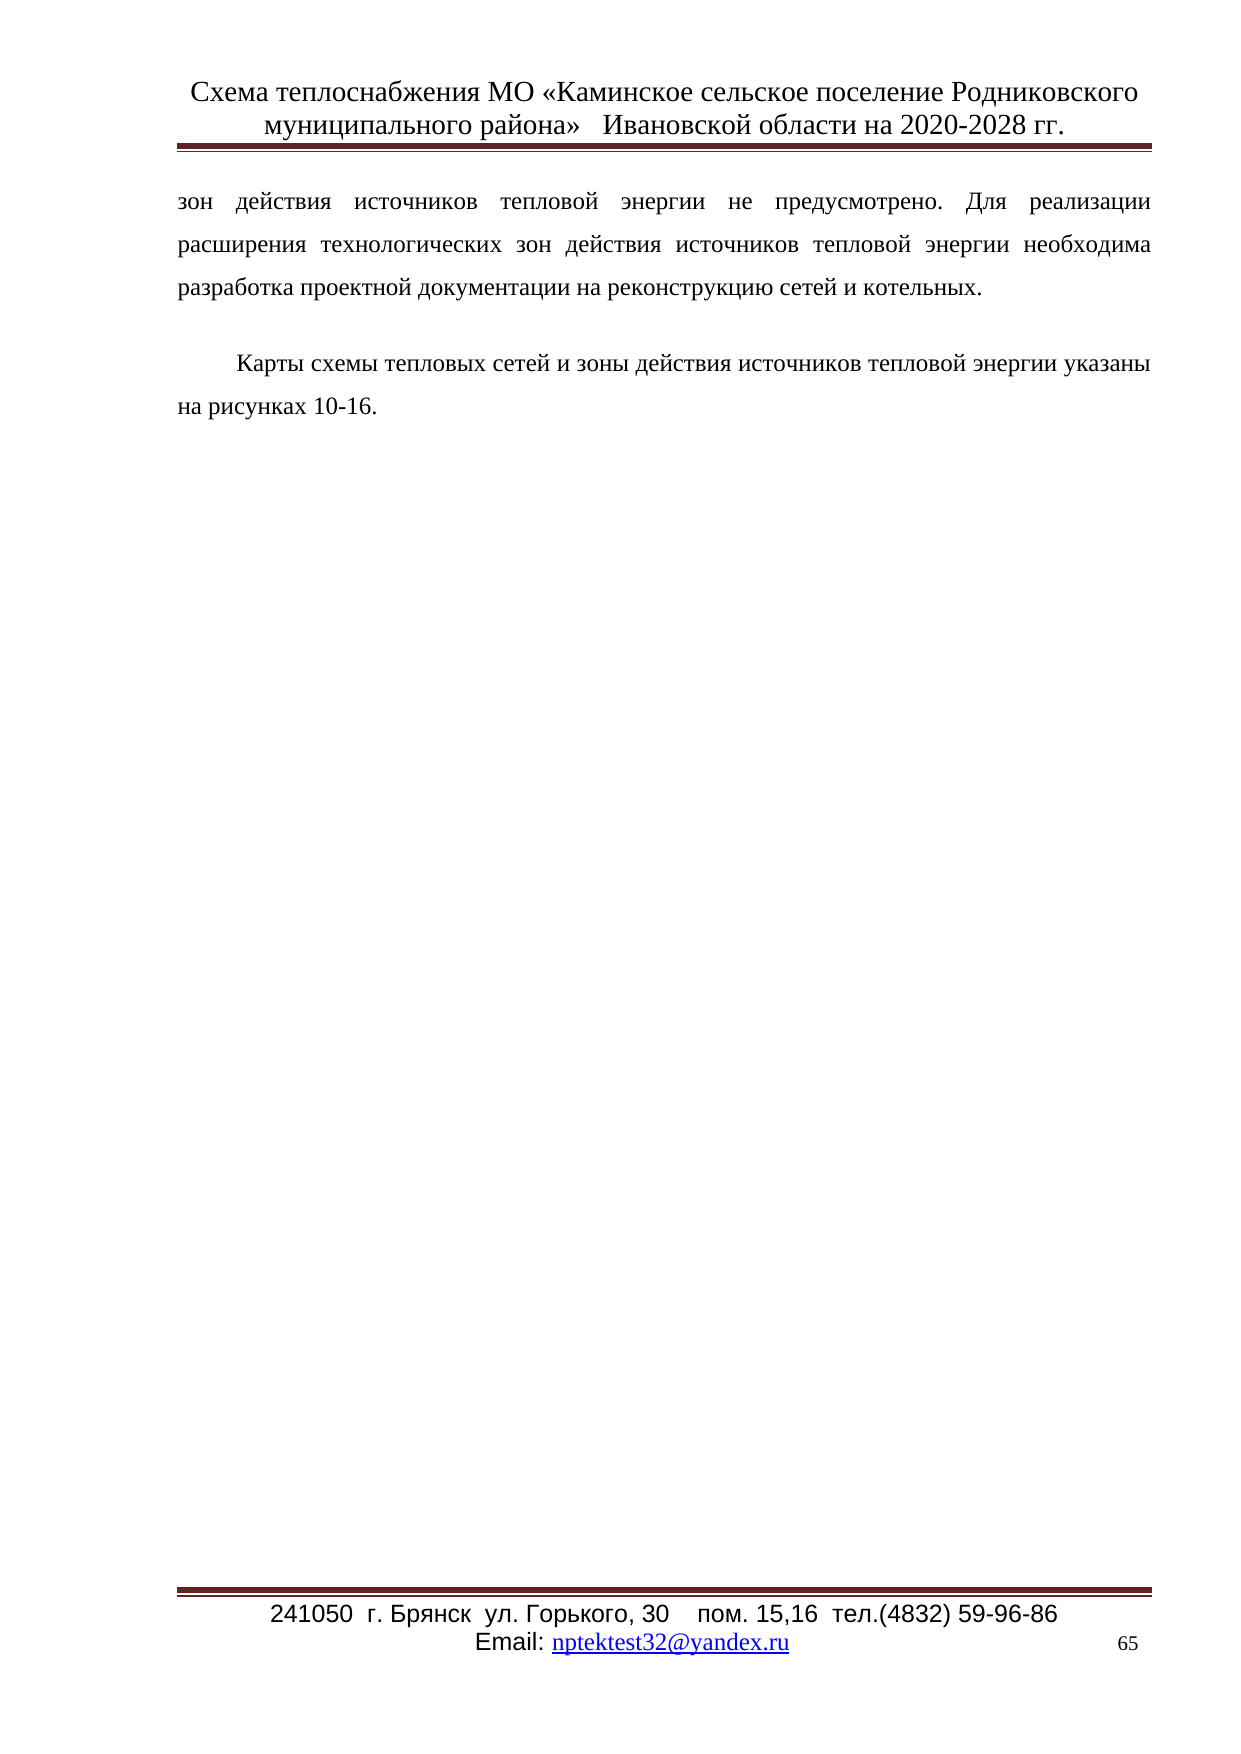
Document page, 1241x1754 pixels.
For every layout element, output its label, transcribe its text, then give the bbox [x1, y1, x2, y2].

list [177, 186, 1152, 301]
list Карты схемы тепловых сетей и зоны действия источников тепловой энергии указаны на рисунках 10-16. [177, 348, 1152, 420]
